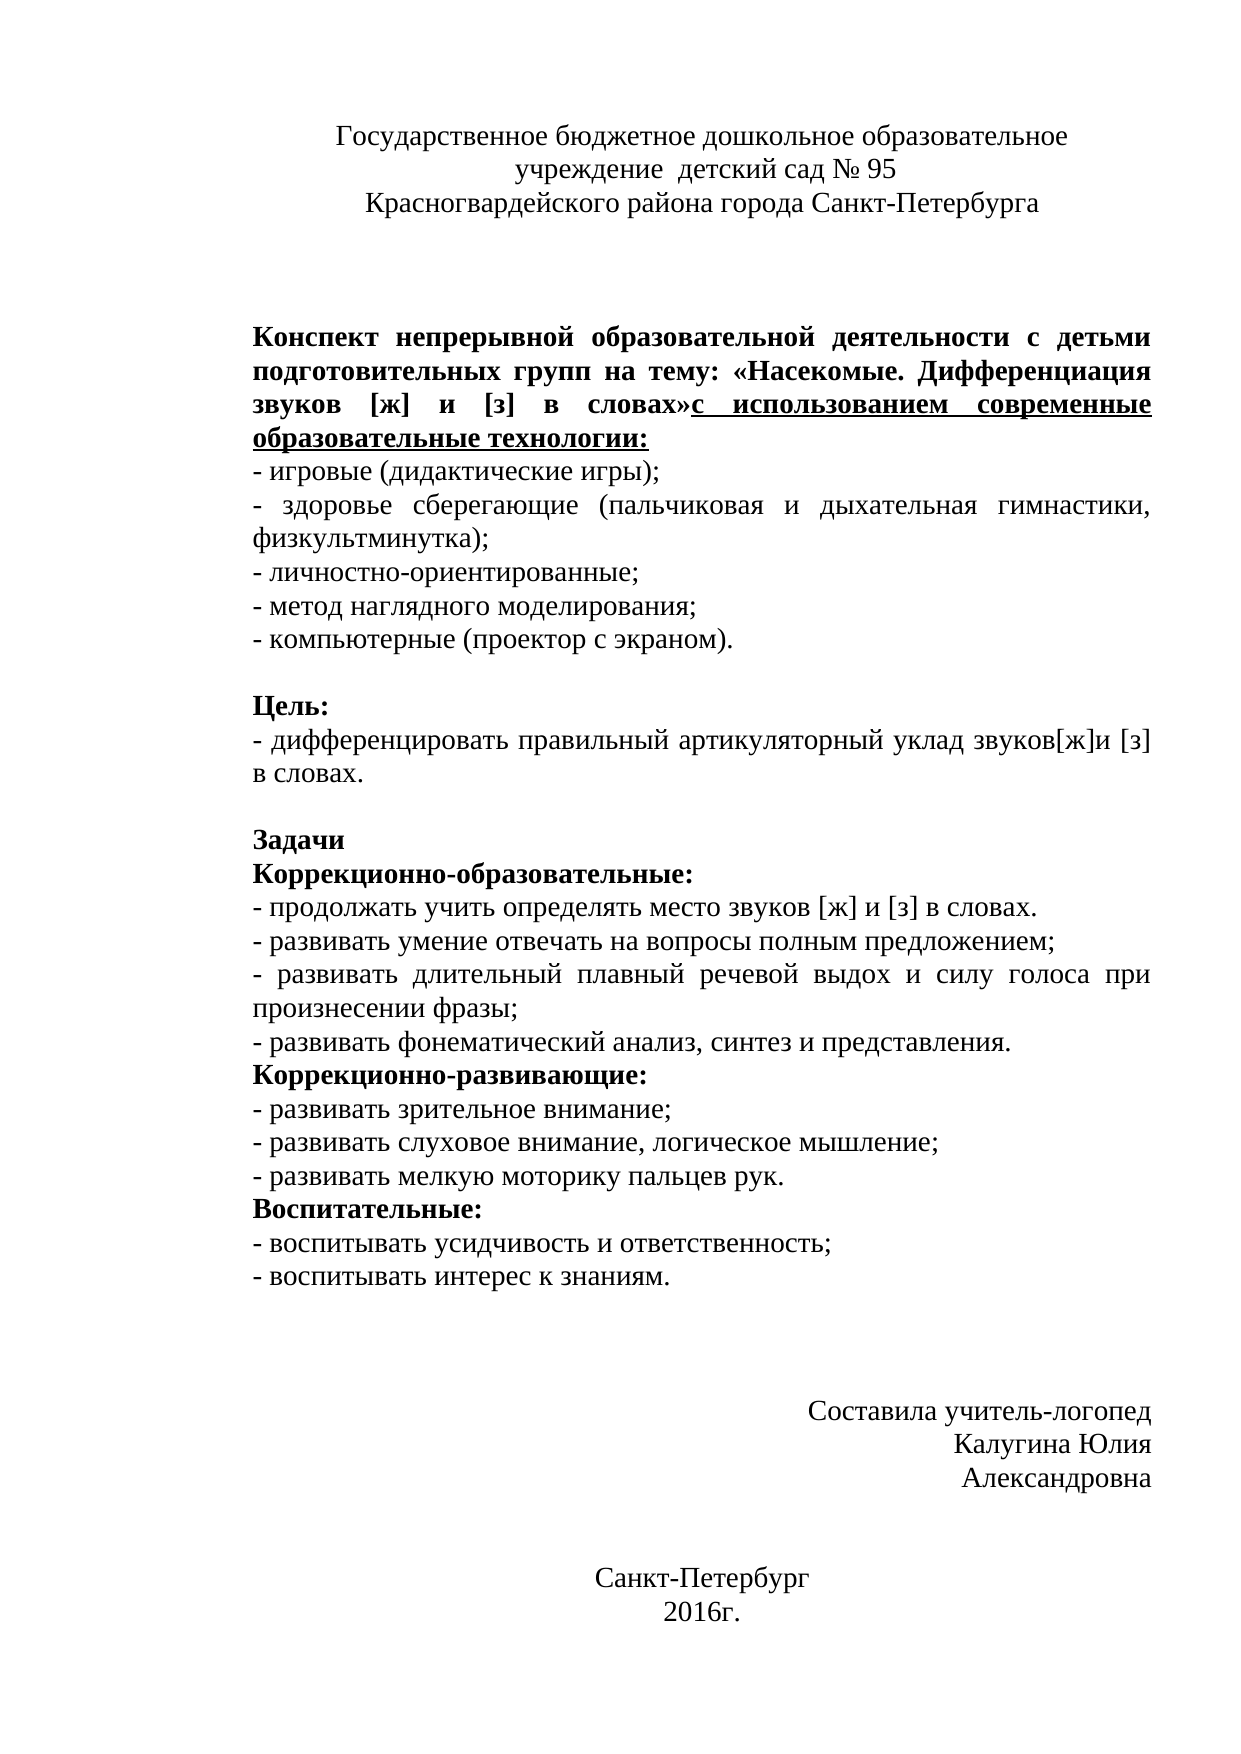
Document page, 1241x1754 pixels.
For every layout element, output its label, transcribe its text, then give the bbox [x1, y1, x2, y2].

list Красногвардейского района города Санкт-Петербурга [252, 185, 1152, 219]
list - продолжать учить определять место звуков [ж] и [з] в словах. [252, 889, 1152, 923]
list - дифференцировать правильный артикуляторный уклад звуков[ж]и [з] в словах. [252, 722, 1152, 789]
list - развивать умение отвечать на вопросы полным предложением; [252, 923, 1152, 957]
list Калугина Юлия [252, 1426, 1152, 1460]
list Конспект непрерывной образовательной деятельности с детьми подготовительных групп на тему: «Насекомые. Дифференциация звуков [ж] и [з] в словах»с использованием современные образовательные технологии: [252, 319, 1152, 453]
list - метод наглядного моделирования; [252, 588, 1152, 621]
list Коррекционно-образовательные: [252, 856, 1152, 889]
list - компьютерные (проектор с экраном). [252, 621, 1152, 655]
list - развивать длительный плавный речевой выдох и силу голоса при произнесении фразы; [252, 957, 1152, 1024]
list - личностно-ориентированные; [252, 554, 1152, 588]
list - воспитывать усидчивость и ответственность; [252, 1225, 1152, 1258]
list Воспитательные: [252, 1191, 1152, 1225]
list учреждение детский сад № 95 [252, 152, 1152, 185]
list Коррекционно-развивающие: [252, 1057, 1152, 1091]
list Санкт-Петербург [252, 1560, 1152, 1594]
list Составила учитель-логопед [252, 1393, 1152, 1426]
list - развивать зрительное внимание; [252, 1091, 1152, 1124]
list Цель: [252, 688, 1152, 722]
list - игровые (дидактические игры); [252, 453, 1152, 487]
list Государственное бюджетное дошкольное образовательное [252, 118, 1152, 152]
list 2016г. [252, 1594, 1152, 1627]
list - здоровье сберегающие (пальчиковая и дыхательная гимнастики, физкультминутка); [252, 487, 1152, 554]
list - развивать слуховое внимание, логическое мышление; [252, 1124, 1152, 1158]
list - развивать фонематический анализ, синтез и представления. [252, 1024, 1152, 1057]
list Задачи [252, 822, 1152, 856]
list - воспитывать интерес к знаниям. [252, 1258, 1152, 1292]
list Александровна [252, 1460, 1152, 1493]
list - развивать мелкую моторику пальцев рук. [252, 1158, 1152, 1191]
